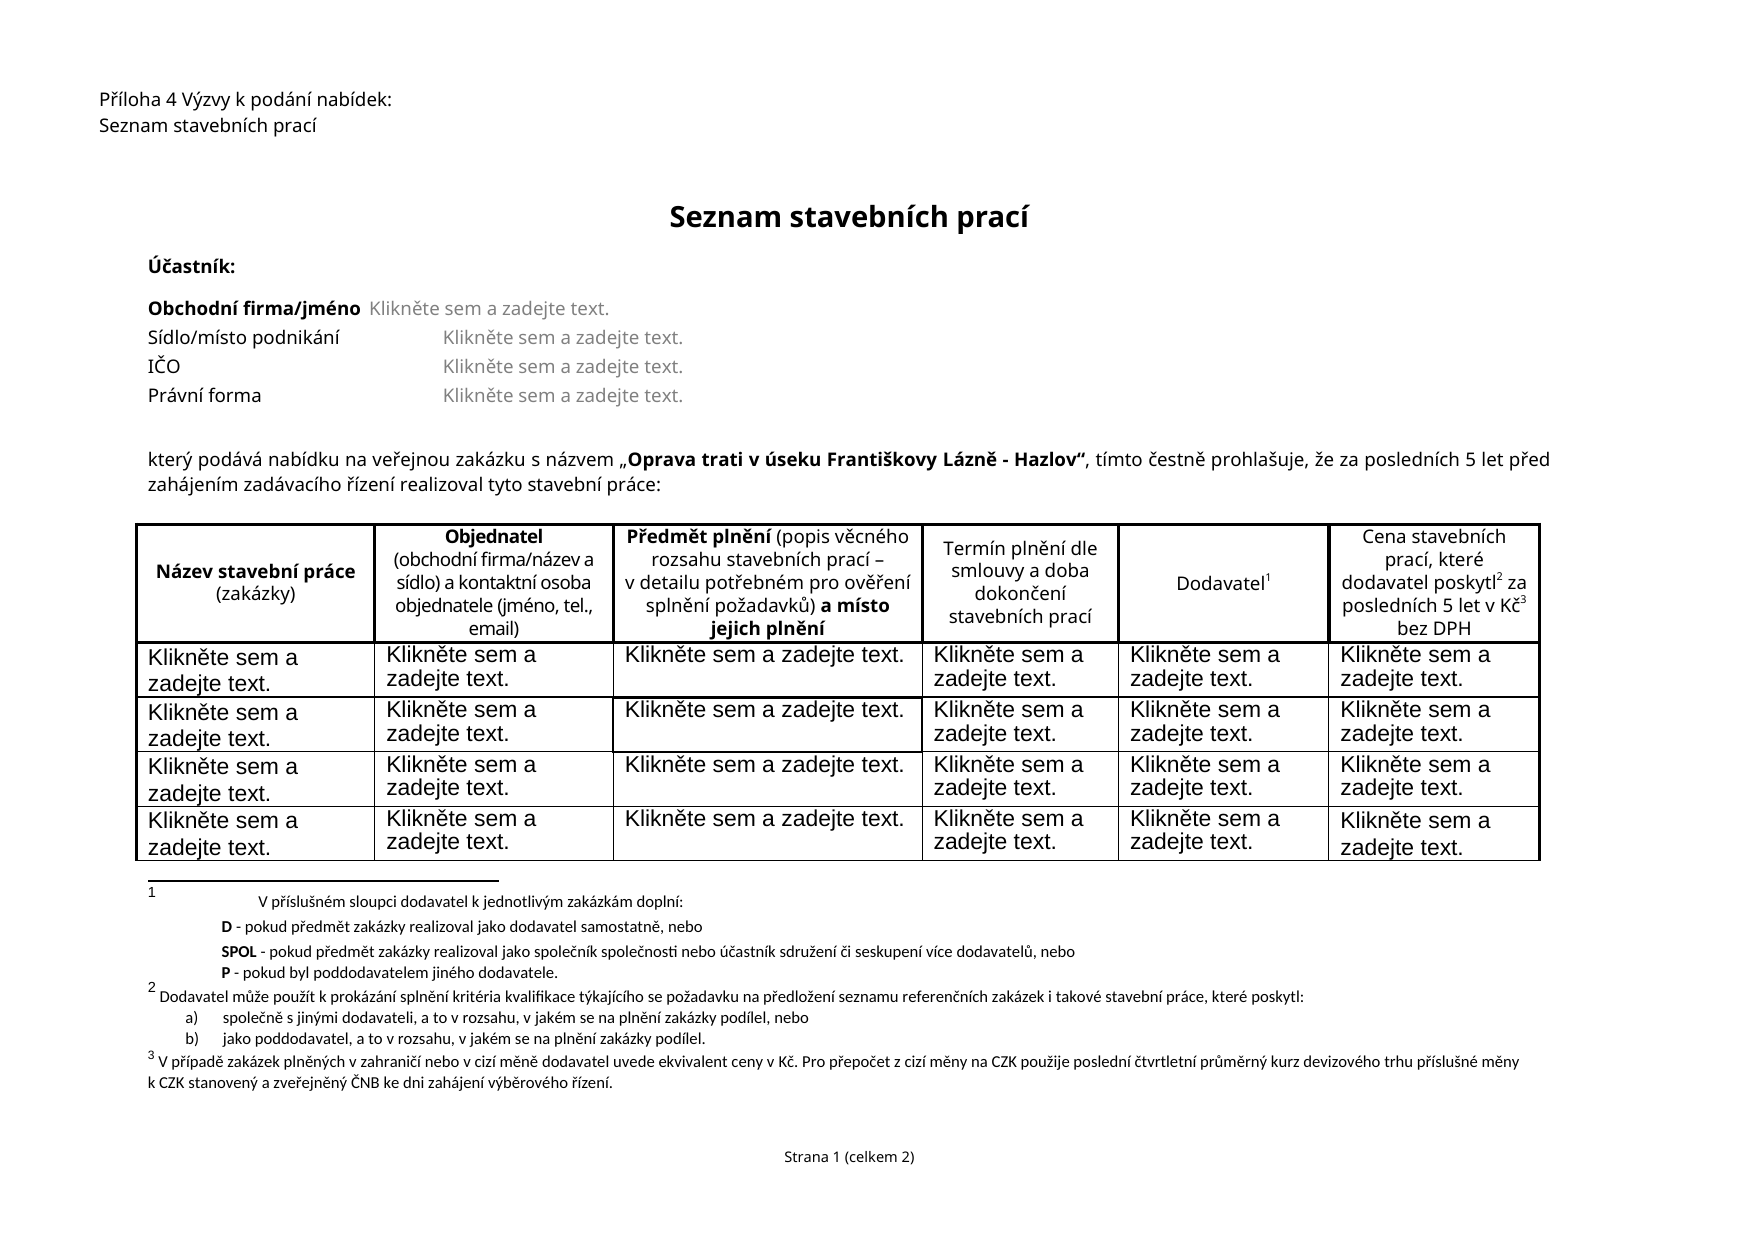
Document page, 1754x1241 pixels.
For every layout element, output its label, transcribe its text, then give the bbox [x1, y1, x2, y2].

text IČO [148, 350, 1551, 379]
table_header Předmět plnění (popis věcného rozsahu stavebních prací – v detailu potřebném pro ověření splnění požadavků) a místo jejich plnění [615, 526, 921, 641]
title Seznam stavebních prací [148, 196, 1551, 236]
text Obchodní firma/jméno [148, 292, 1551, 321]
table_header Cena stavebních prací, které dodavatel poskytl za posledních 5 let v Kč bez DPH [1331, 526, 1538, 641]
table_header Objednatel (obchodní firma/název a sídlo) a kontaktní osoba objednatele (jméno, tel., email) [376, 526, 612, 641]
table_header Termín plnění dle smlouvy a doba dokončení stavebních prací [924, 526, 1117, 641]
text Právní forma [148, 379, 1551, 408]
text Účastník: [148, 249, 1551, 279]
table_header Dodavatel [1120, 526, 1327, 641]
text Sídlo/místo podnikání [148, 321, 1551, 350]
text který podává nabídku na veřejnou zakázku s názvem „Oprava trati v úseku Františkovy Lázně - Hazlov“, tímto čestně prohlašuje, že za posledních 5 let před zahájením zadávacího řízení realizoval tyto stavební práce: [148, 446, 1551, 497]
table_header Název stavební práce (zakázky) [138, 526, 373, 641]
